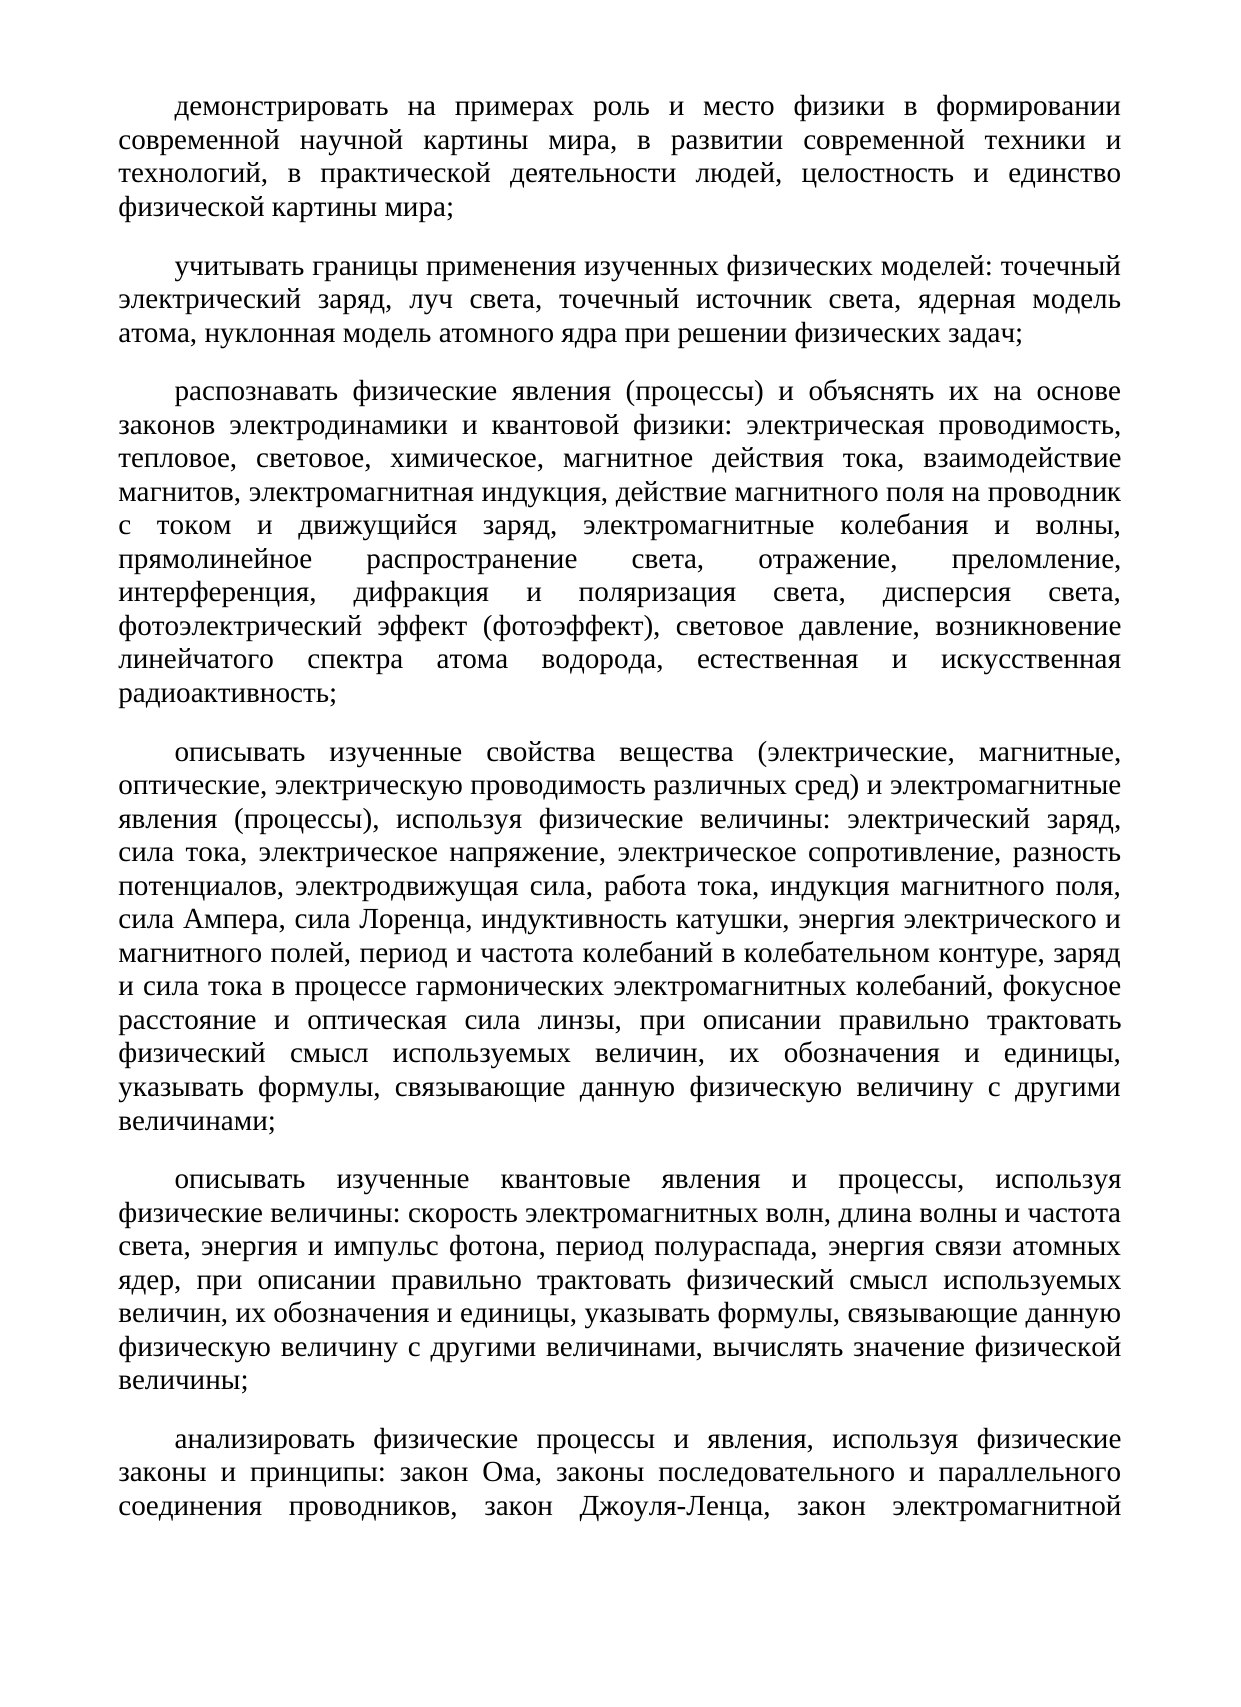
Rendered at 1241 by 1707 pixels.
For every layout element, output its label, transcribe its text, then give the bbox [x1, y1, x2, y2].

text распознавать физические явления (процессы) и объяснять их на основе законов электродинамики и квантовой физики: электрическая проводимость, тепловое, световое, химическое, магнитное действия тока, взаимодействие магнитов, электромагнитная индукция, действие магнитного поля на проводник с током и движущийся заряд, электромагнитные колебания и волны, прямолинейное распространение света, отражение, преломление, интерференция, дифракция и поляризация света, дисперсия света, фотоэлектрический эффект (фотоэффект), световое давление, возникновение линейчатого спектра атома водорода, естественная и искусственная радиоактивность; [118, 373, 1122, 709]
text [118, 1421, 1122, 1522]
text демонстрировать на примерах роль и место физики в формировании современной научной картины мира, в развитии современной техники и технологий, в практической деятельности людей, целостность и единство физической картины мира; [118, 88, 1122, 223]
text учитывать границы применения изученных физических моделей: точечный электрический заряд, луч света, точечный источник света, ядерная модель атома, нуклонная модель атомного ядра при решении физических задач; [118, 248, 1122, 348]
text описывать изученные квантовые явления и процессы, используя физические величины: скорость электромагнитных волн, длина волны и частота света, энергия и импульс фотона, период полураспада, энергия связи атомных ядер, при описании правильно трактовать физический смысл используемых величин, их обозначения и единицы, указывать формулы, связывающие данную физическую величину с другими величинами, вычислять значение физической величины; [118, 1161, 1122, 1396]
text описывать изученные свойства вещества (электрические, магнитные, оптические, электрическую проводимость различных сред) и электромагнитные явления (процессы), используя физические величины: электрический заряд, сила тока, электрическое напряжение, электрическое сопротивление, разность потенциалов, электродвижущая сила, работа тока, индукция магнитного поля, сила Ампера, сила Лоренца, индуктивность катушки, энергия электрического и магнитного полей, период и частота колебаний в колебательном контуре, заряд и сила тока в процессе гармонических электромагнитных колебаний, фокусное расстояние и оптическая сила линзы, при описании правильно трактовать физический смысл используемых величин, их обозначения и единицы, указывать формулы, связывающие данную физическую величину с другими величинами; [118, 734, 1122, 1136]
